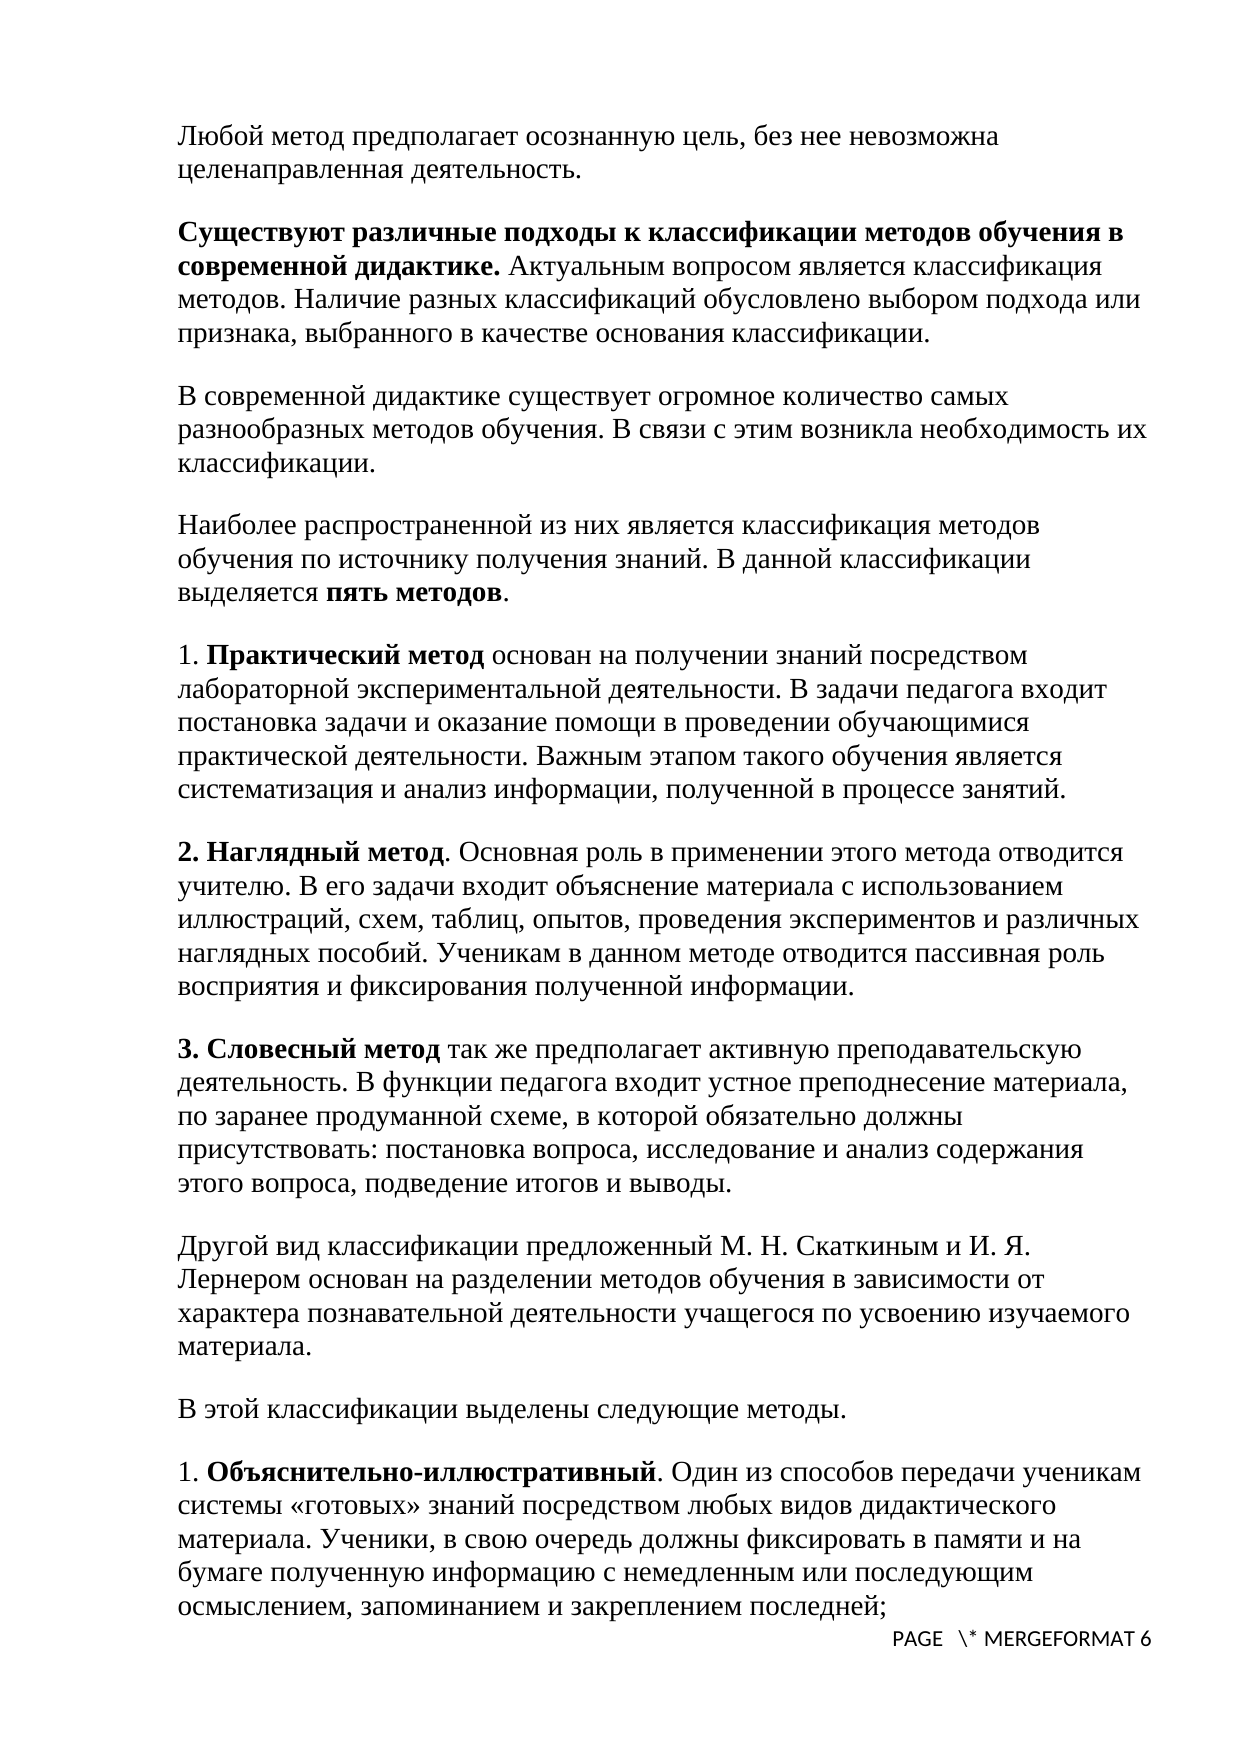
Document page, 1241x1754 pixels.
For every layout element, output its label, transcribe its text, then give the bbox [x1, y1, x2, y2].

text Другой вид классификации предложенный М. Н. Скаткиным и И. Я. Лернером основан на разделении методов обучения в зависимости от характера познавательной деятельности учащегося по усвоению изучаемого материала. [177, 1228, 1152, 1362]
text Существуют различные подходы к классификации методов обучения в современной дидактике. Актуальным вопросом является классификация методов. Наличие разных классификаций обусловлено выбором подхода или признака, выбранного в качестве основания классификации. [177, 214, 1152, 348]
text 1. Практический метод основан на получении знаний посредством лабораторной экспериментальной деятельности. В задачи педагога входит постановка задачи и оказание помощи в проведении обучающимися практической деятельности. Важным этапом такого обучения является систематизация и анализ информации, полученной в процессе занятий. [177, 637, 1152, 805]
text В современной дидактике существует огромное количество самых разнообразных методов обучения. В связи с этим возникла необходимость их классификации. [177, 378, 1152, 478]
text 3. Словесный метод так же предполагает активную преподавательскую деятельность. В функции педагога входит устное преподнесение материала, по заранее продуманной схеме, в которой обязательно должны присутствовать: постановка вопроса, исследование и анализ содержания этого вопроса, подведение итогов и выводы. [177, 1031, 1152, 1199]
text 1. Объяснительно-иллюстративный. Один из способов передачи ученикам системы «готовых» знаний посредством любых видов дидактического материала. Ученики, в свою очередь должны фиксировать в памяти и на бумаге полученную информацию с немедленным или последующим осмыслением, запоминанием и закреплением последней; [177, 1454, 1152, 1622]
text Наиболее распространенной из них является классификация методов обучения по источнику получения знаний. В данной классификации выделяется пять методов. [177, 507, 1152, 608]
text 2. Наглядный метод. Основная роль в применении этого метода отводится учителю. В его задачи входит объяснение материала с использованием иллюстраций, схем, таблиц, опытов, проведения экспериментов и различных наглядных пособий. Ученикам в данном методе отводится пассивная роль восприятия и фиксирования полученной информации. [177, 834, 1152, 1002]
text Любой метод предполагает осознанную цель, без нее невозможна целенаправленная деятельность. [177, 118, 1152, 185]
text В этой классификации выделены следующие методы. [177, 1391, 1152, 1425]
